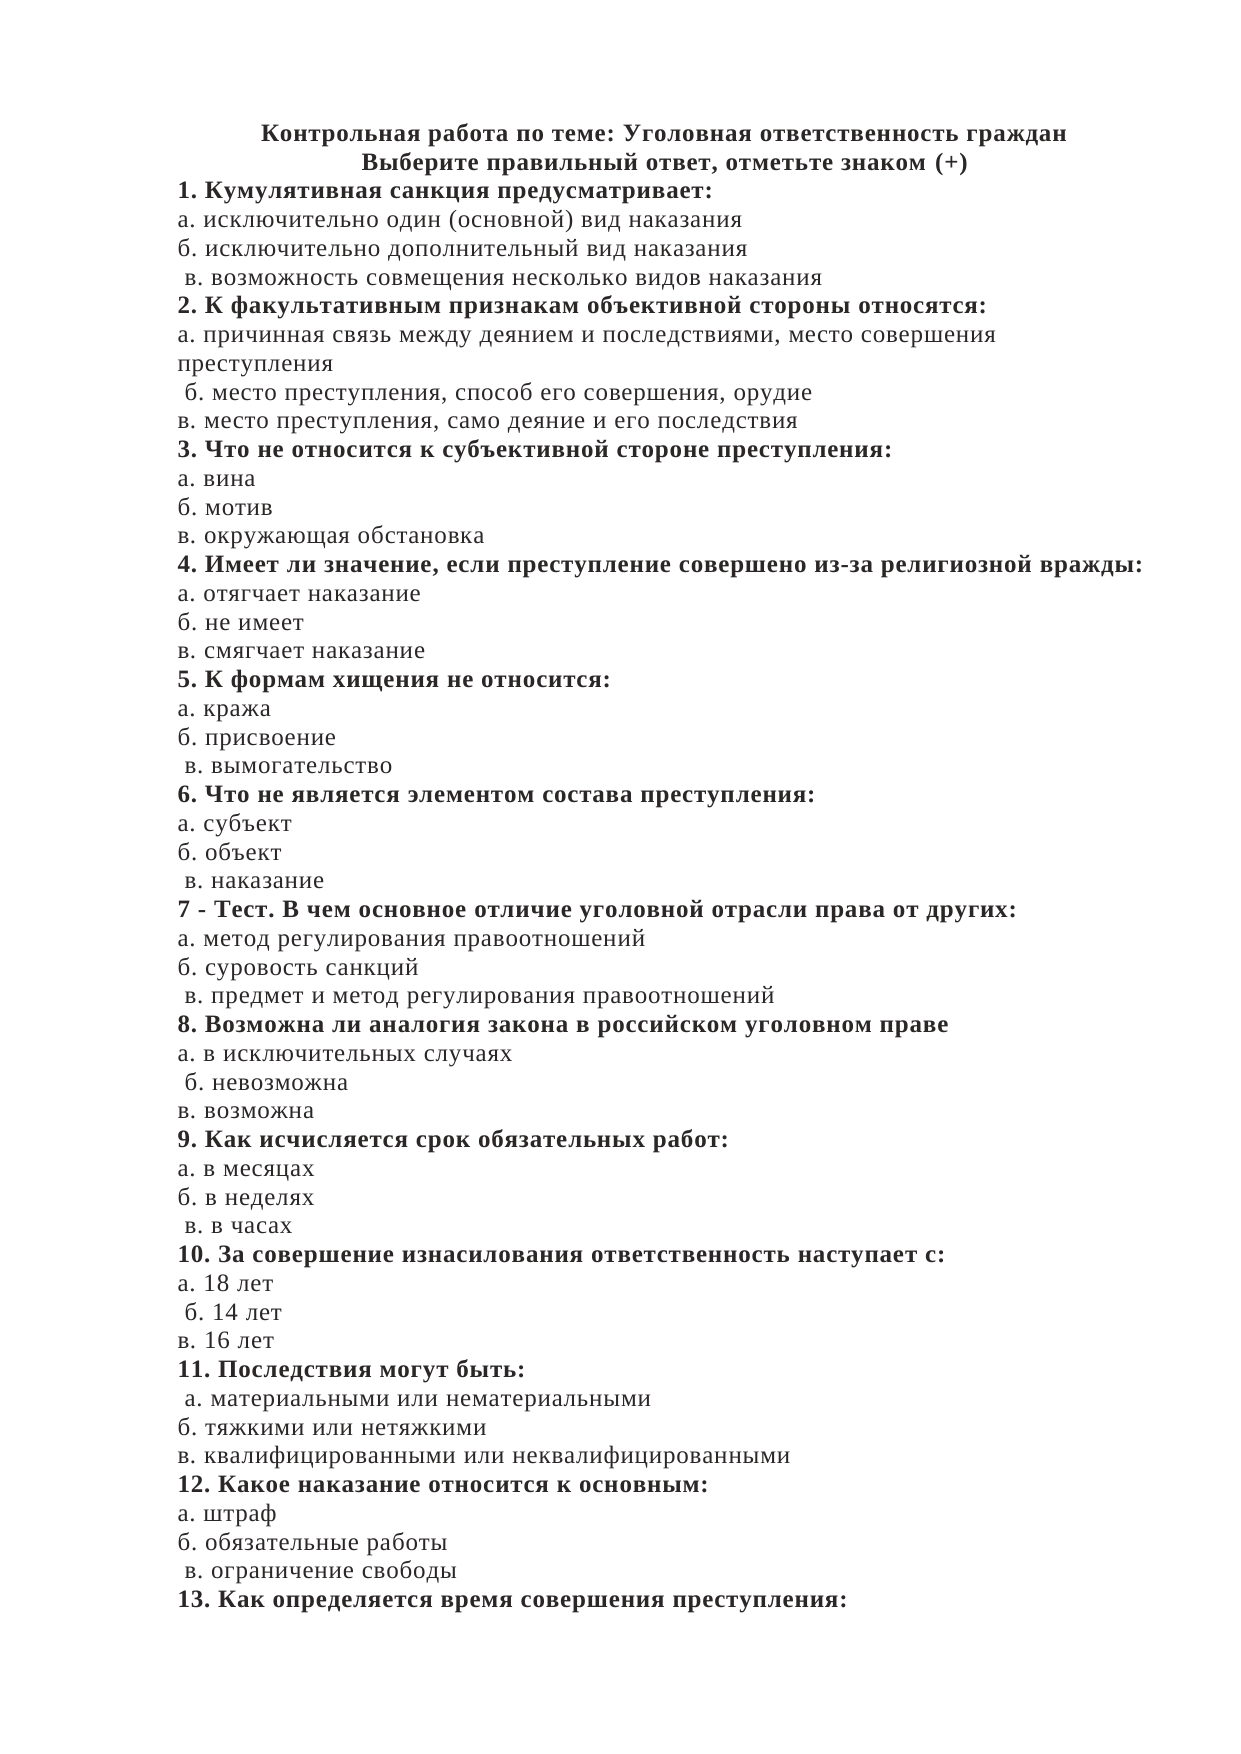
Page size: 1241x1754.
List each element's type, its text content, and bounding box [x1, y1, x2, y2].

text в. место преступления, само деяние и его последствия [177, 406, 1152, 434]
text а. метод регулирования правоотношений [177, 923, 1152, 952]
text в. возможность совмещения несколько видов наказания [177, 262, 1152, 291]
text 10. За совершение изнасилования ответственность наступает с: [177, 1239, 1152, 1268]
text а. в исключительных случаях [177, 1038, 1152, 1067]
text 7 - Тест. В чем основное отличие уголовной отрасли права от других: [177, 894, 1152, 923]
text в. предмет и метод регулирования правоотношений [177, 981, 1152, 1009]
text а. штраф [177, 1498, 1152, 1527]
text 4. Имеет ли значение, если преступление совершено из-за религиозной вражды: [177, 549, 1152, 578]
text б. суровость санкций [177, 952, 1152, 981]
text а. вина [177, 463, 1152, 492]
text б. место преступления, способ его совершения, орудие [177, 377, 1152, 406]
text 11. Последствия могут быть: [177, 1354, 1152, 1383]
text а. причинная связь между деянием и последствиями, место совершения преступления [177, 319, 1152, 377]
text 1. Кумулятивная санкция предусматривает: [177, 176, 1152, 204]
text б. обязательные работы [177, 1527, 1152, 1556]
text б. 14 лет [177, 1297, 1152, 1326]
text Выберите правильный ответ, отметьте знаком (+) [177, 147, 1152, 176]
text в. наказание [177, 866, 1152, 894]
text Контрольная работа по теме: Уголовная ответственность граждан [177, 118, 1152, 147]
text а. субъект [177, 808, 1152, 837]
text б. не имеет [177, 607, 1152, 636]
text в. вымогательство [177, 751, 1152, 779]
text 5. К формам хищения не относится: [177, 664, 1152, 693]
text б. в неделях [177, 1182, 1152, 1211]
text а. 18 лет [177, 1268, 1152, 1297]
text 2. К факультативным признакам объективной стороны относятся: [177, 291, 1152, 319]
text б. тяжкими или нетяжкими [177, 1412, 1152, 1441]
text б. невозможна [177, 1067, 1152, 1096]
text б. мотив [177, 492, 1152, 521]
text 3. Что не относится к субъективной стороне преступления: [177, 434, 1152, 463]
text а. отягчает наказание [177, 578, 1152, 607]
text в. возможна [177, 1096, 1152, 1124]
text в. 16 лет [177, 1326, 1152, 1354]
text б. присвоение [177, 722, 1152, 751]
text б. объект [177, 837, 1152, 866]
text в. квалифицированными или неквалифицированными [177, 1441, 1152, 1469]
text в. ограничение свободы [177, 1556, 1152, 1584]
text в. смягчает наказание [177, 636, 1152, 664]
text 9. Как исчисляется срок обязательных работ: [177, 1124, 1152, 1153]
text в. в часах [177, 1211, 1152, 1239]
text а. кража [177, 693, 1152, 722]
text в. окружающая обстановка [177, 521, 1152, 549]
text 8. Возможна ли аналогия закона в российском уголовном праве [177, 1009, 1152, 1038]
text а. исключительно один (основной) вид наказания [177, 204, 1152, 233]
text 6. Что не является элементом состава преступления: [177, 779, 1152, 808]
text 13. Как определяется время совершения преступления: [177, 1584, 1152, 1613]
text а. материальными или нематериальными [177, 1383, 1152, 1412]
text б. исключительно дополнительный вид наказания [177, 233, 1152, 262]
text 12. Какое наказание относится к основным: [177, 1469, 1152, 1498]
text а. в месяцах [177, 1153, 1152, 1182]
